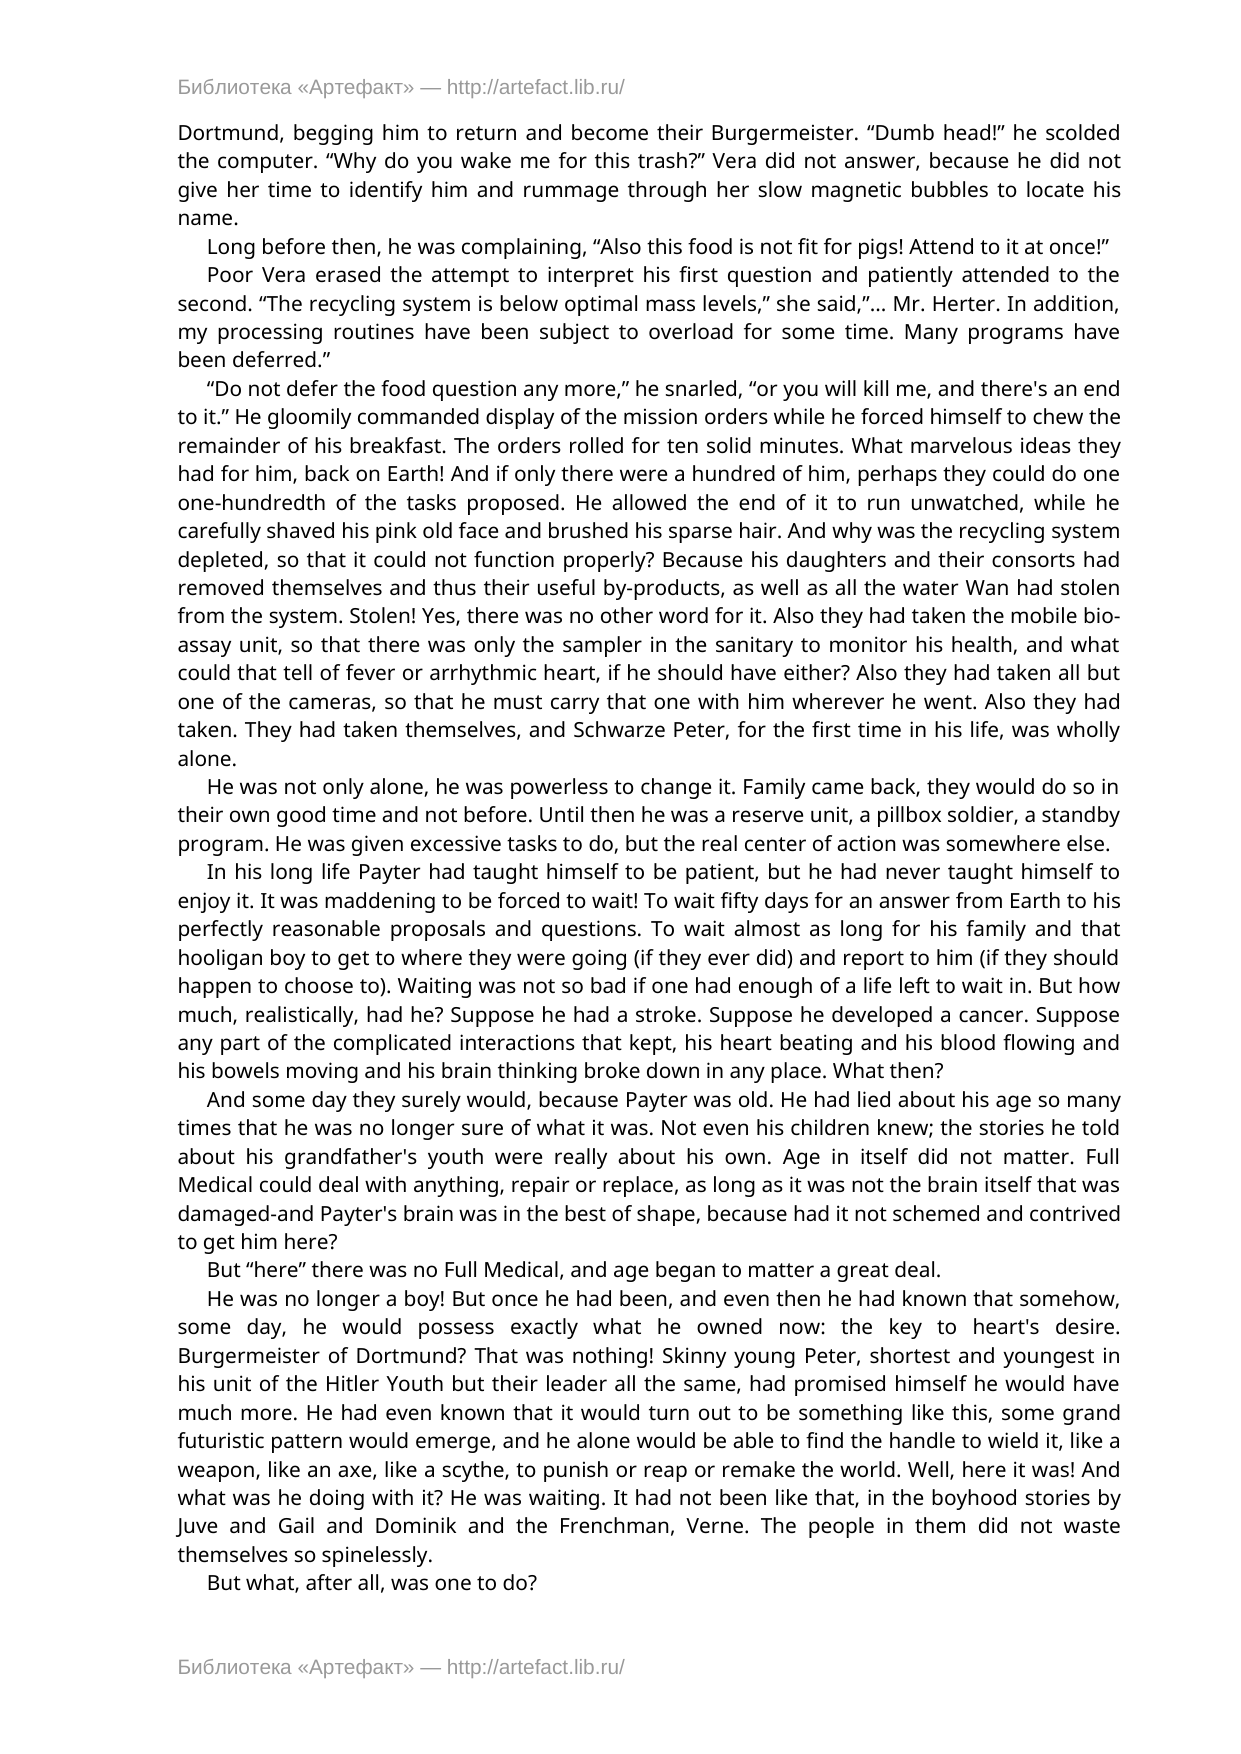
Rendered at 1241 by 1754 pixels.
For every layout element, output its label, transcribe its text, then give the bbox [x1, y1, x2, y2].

text Poor Vera erased the attempt to interpret his first question and patiently attended to the second. “The recycling system is below optimal mass levels,” she said,”... Mr. Herter. In addition, my processing routines have been subject to overload for some time. Many programs have been deferred.” [177, 260, 1122, 374]
text But what, after all, was one to do? [177, 1568, 1122, 1597]
text Long before then, he was complaining, “Also this food is not fit for pigs! Attend to it at once!” [177, 232, 1122, 260]
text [177, 118, 1122, 232]
text But “here” there was no Full Medical, and age began to matter a great deal. [177, 1256, 1122, 1284]
text In his long life Payter had taught himself to be patient, but he had never taught himself to enjoy it. It was maddening to be forced to wait! To wait fifty days for an answer from Earth to his perfectly reasonable proposals and questions. To wait almost as long for his family and that hooligan boy to get to where they were going (if they ever did) and report to him (if they should happen to choose to). Waiting was not so bad if one had enough of a life left to wait in. But how much, realistically, had he? Suppose he had a stroke. Suppose he developed a cancer. Suppose any part of the complicated interactions that kept, his heart beating and his blood flowing and his bowels moving and his brain thinking broke down in any place. What then? [177, 857, 1122, 1085]
text He was no longer a boy! But once he had been, and even then he had known that somehow, some day, he would possess exactly what he owned now: the key to heart's desire. Burgermeister of Dortmund? That was nothing! Skinny young Peter, shortest and youngest in his unit of the Hitler Youth but their leader all the same, had promised himself he would have much more. He had even known that it would turn out to be something like this, some grand futuristic pattern would emerge, and he alone would be able to find the handle to wield it, like a weapon, like an axe, like a scythe, to punish or reap or remake the world. Well, here it was! And what was he doing with it? He was waiting. It had not been like that, in the boyhood stories by Juve and Gail and Dominik and the Frenchman, Verne. The people in them did not waste themselves so spinelessly. [177, 1284, 1122, 1568]
text He was not only alone, he was powerless to change it. Family came back, they would do so in their own good time and not before. Until then he was a reserve unit, a pillbox soldier, a standby program. He was given excessive tasks to do, but the real center of action was somewhere else. [177, 772, 1122, 857]
text And some day they surely would, because Payter was old. He had lied about his age so many times that he was no longer sure of what it was. Not even his children knew; the stories he told about his grandfather's youth were really about his own. Age in itself did not matter. Full Medical could deal with anything, repair or replace, as long as it was not the brain itself that was damaged-and Payter's brain was in the best of shape, because had it not schemed and contrived to get him here? [177, 1085, 1122, 1256]
text “Do not defer the food question any more,” he snarled, “or you will kill me, and there's an end to it.” He gloomily commanded display of the mission orders while he forced himself to chew the remainder of his breakfast. The orders rolled for ten solid minutes. What marvelous ideas they had for him, back on Earth! And if only there were a hundred of him, perhaps they could do one one-hundredth of the tasks proposed. He allowed the end of it to run unwatched, while he carefully shaved his pink old face and brushed his sparse hair. And why was the recycling system depleted, so that it could not function properly? Because his daughters and their consorts had removed themselves and thus their useful by-products, as well as all the water Wan had stolen from the system. Stolen! Yes, there was no other word for it. Also they had taken the mobile bio-assay unit, so that there was only the sampler in the sanitary to monitor his health, and what could that tell of fever or arrhythmic heart, if he should have either? Also they had taken all but one of the cameras, so that he must carry that one with him wherever he went. Also they had taken. They had taken themselves, and Schwarze Peter, for the first time in his life, was wholly alone. [177, 374, 1122, 772]
